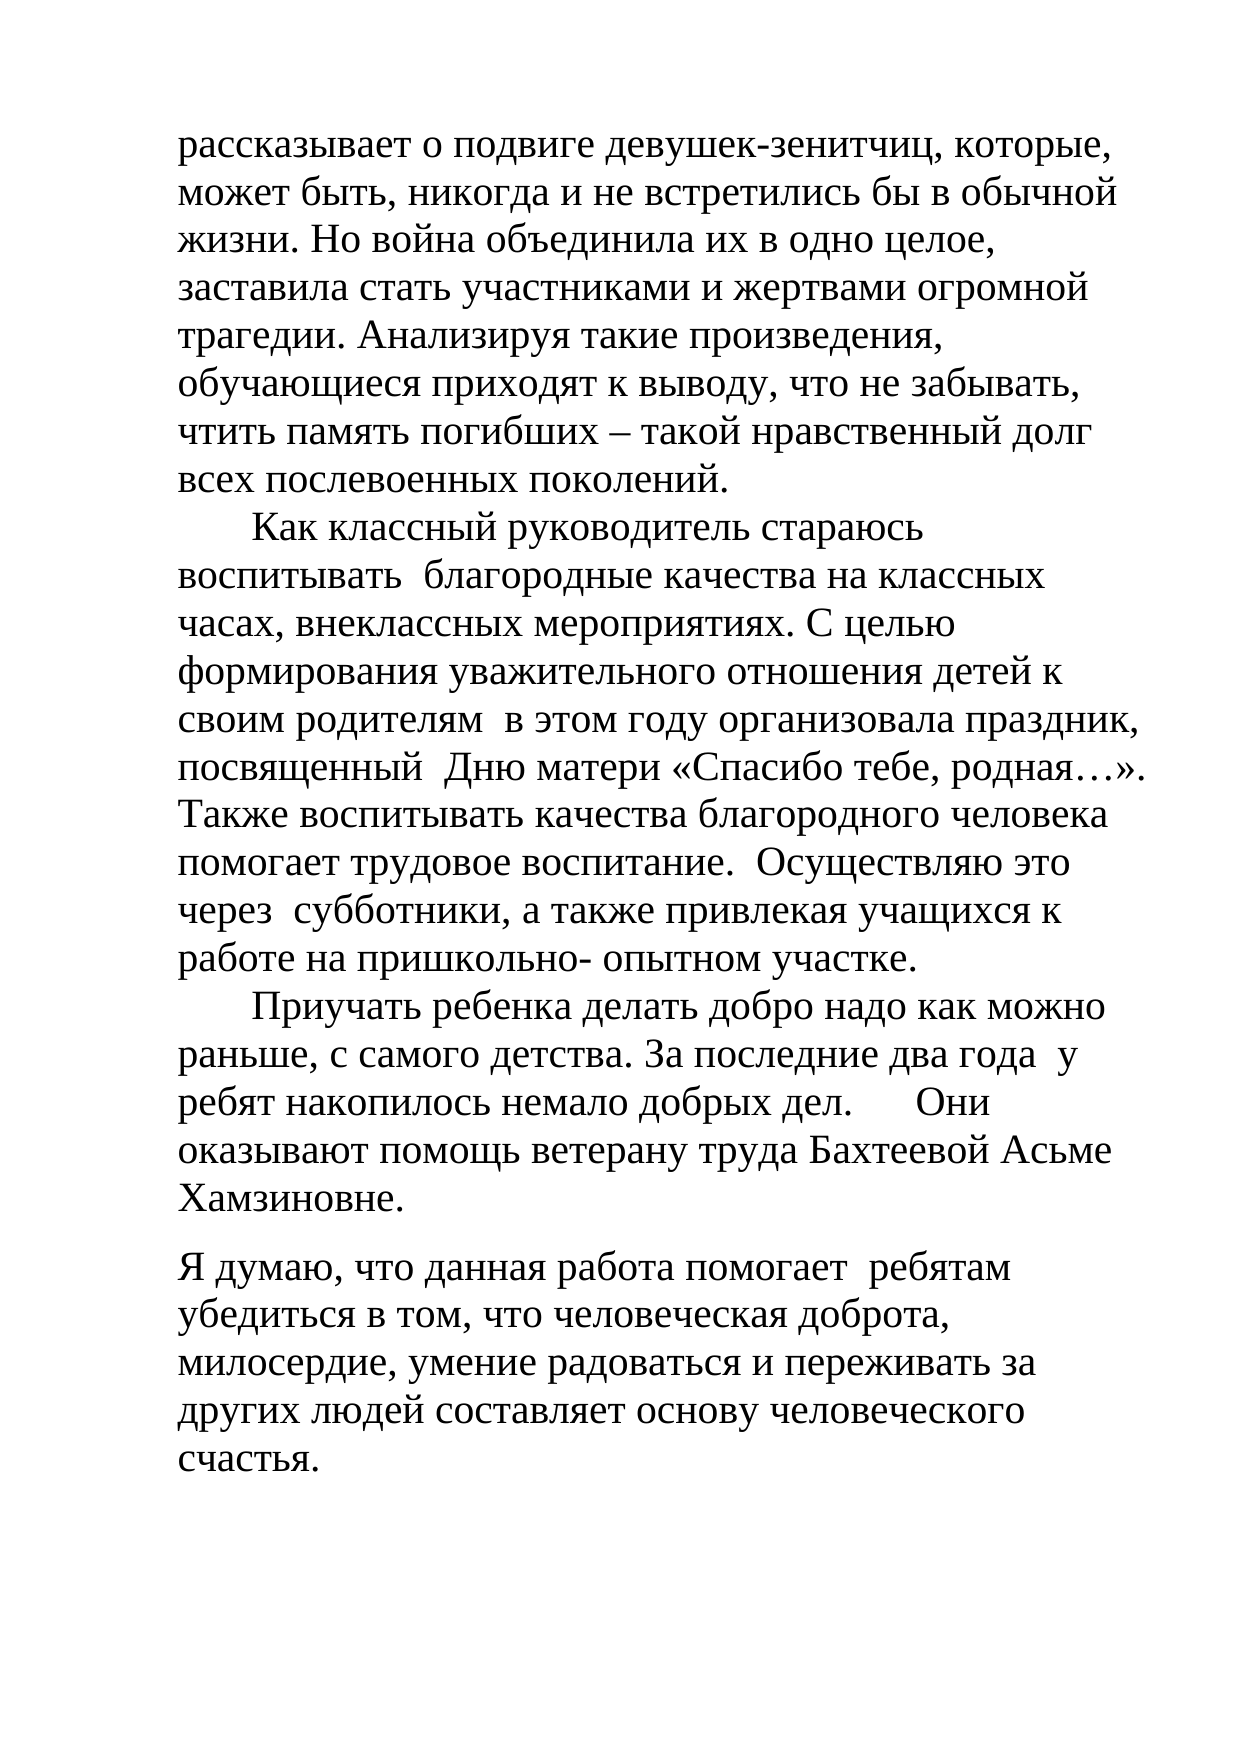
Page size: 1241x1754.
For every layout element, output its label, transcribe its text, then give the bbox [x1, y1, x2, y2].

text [177, 118, 1152, 1220]
text Я думаю, что данная работа помогает ребятам убедиться в том, что человеческая доброта, милосердие, умение радоваться и переживать за других людей составляет основу человеческого счастья. [177, 1241, 1152, 1481]
